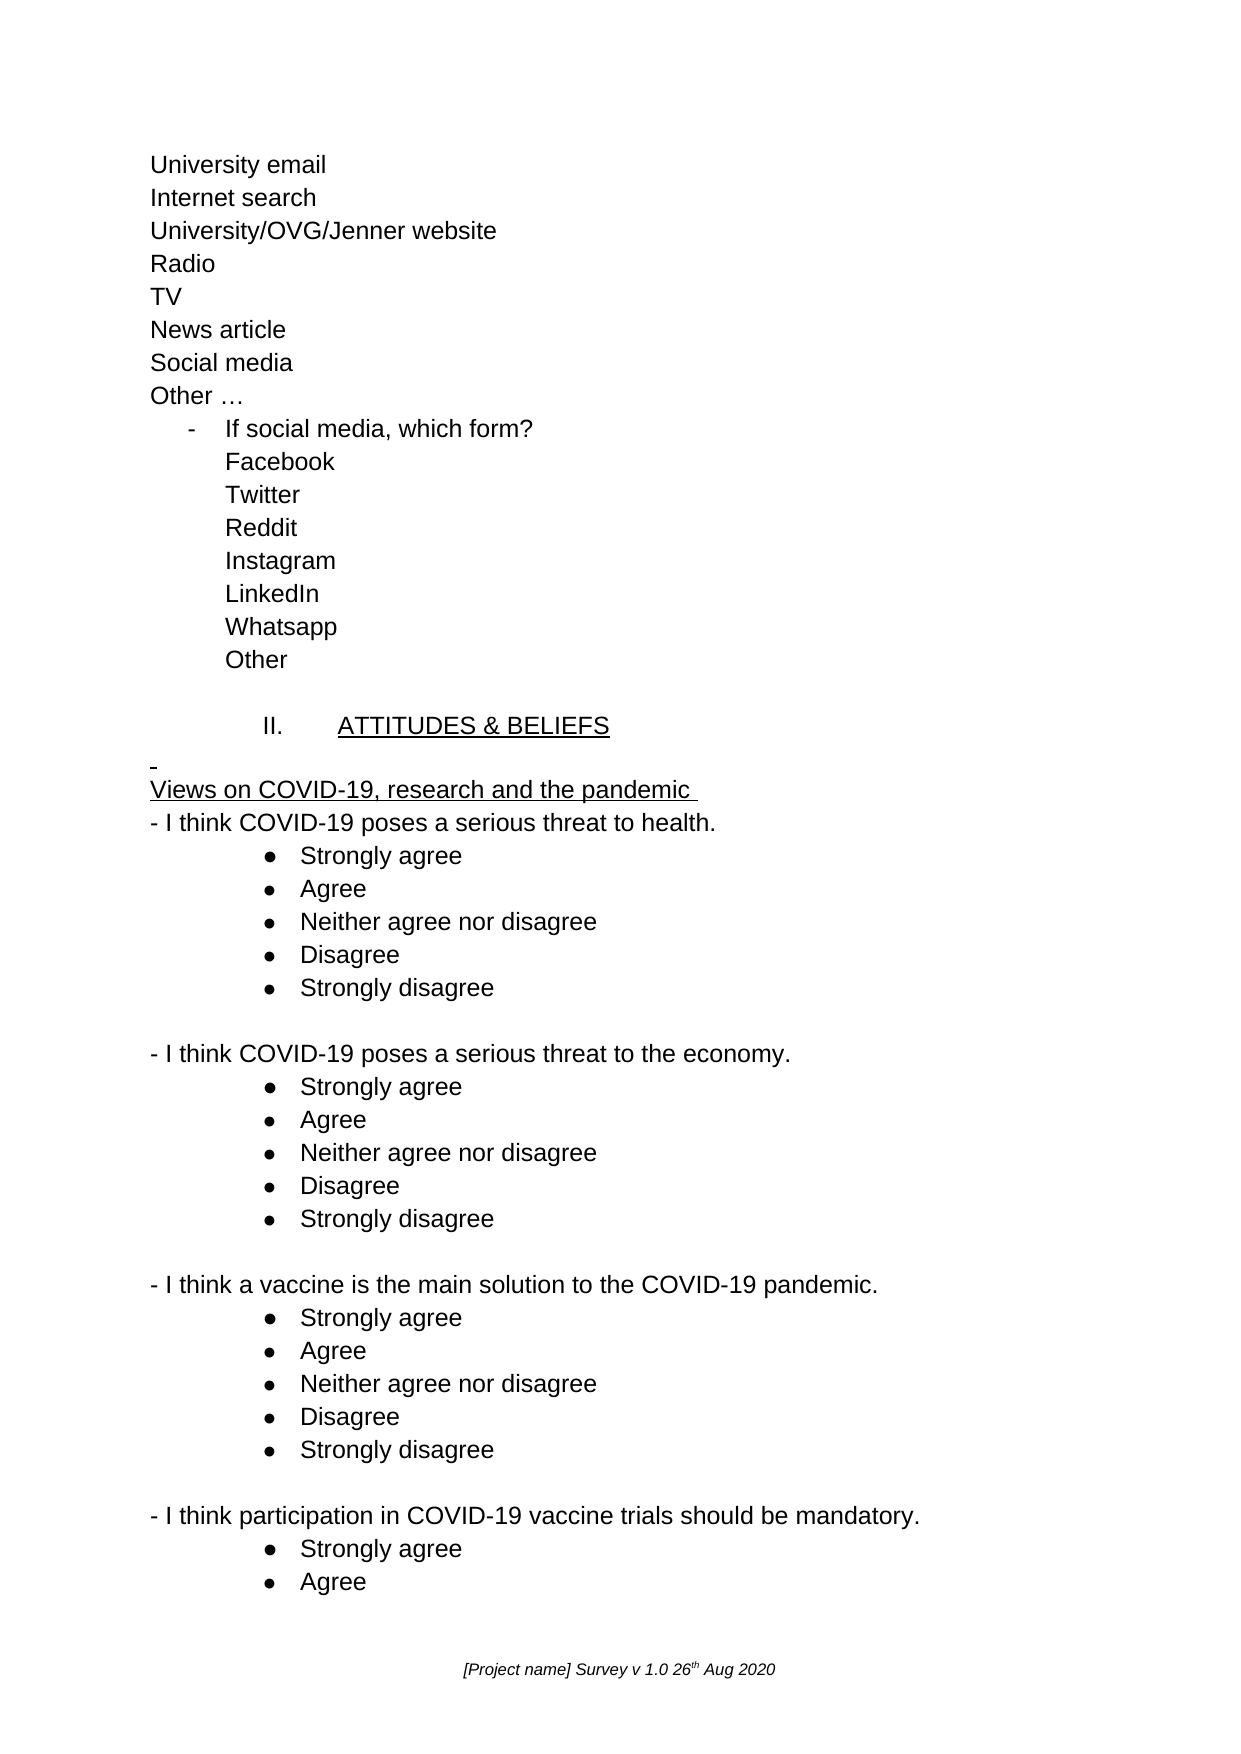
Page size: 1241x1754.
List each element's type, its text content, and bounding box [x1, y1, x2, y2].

list Agree [262, 1105, 1090, 1133]
list Agree [262, 1567, 1090, 1596]
list Neither agree nor disagree [262, 1138, 1090, 1167]
text Facebook [150, 447, 1090, 476]
text Other … [150, 381, 1090, 410]
list Agree [262, 1336, 1090, 1365]
list Disagree [262, 1171, 1090, 1199]
text Whatsapp [150, 612, 1090, 641]
text II. ATTITUDES & BELIEFS [262, 711, 1090, 740]
list Agree [262, 874, 1090, 902]
list Neither agree nor disagree [262, 907, 1090, 935]
list Strongly disagree [262, 1204, 1090, 1233]
text Radio [150, 249, 1090, 278]
text Twitter [150, 480, 1090, 509]
text - I think COVID-19 poses a serious threat to health. [150, 808, 1090, 836]
text News article [150, 315, 1090, 344]
text Social media [150, 348, 1090, 377]
text Reddit [150, 513, 1090, 542]
list Disagree [262, 1402, 1090, 1431]
list Strongly agree [262, 1303, 1090, 1332]
text TV [150, 282, 1090, 311]
list Strongly disagree [262, 973, 1090, 1001]
text Instagram [150, 546, 1090, 575]
text LinkedIn [150, 579, 1090, 608]
list Strongly disagree [262, 1435, 1090, 1464]
list Neither agree nor disagree [262, 1369, 1090, 1398]
text Views on COVID-19, research and the pandemic [150, 774, 1090, 803]
text Other [150, 645, 1090, 674]
text - I think participation in COVID-19 vaccine trials should be mandatory. [150, 1501, 1090, 1530]
list Strongly agree [262, 1072, 1090, 1101]
text Internet search [150, 183, 1090, 212]
text University email [150, 150, 1090, 179]
list Strongly agree [262, 1534, 1090, 1563]
text University/OVG/Jenner website [150, 216, 1090, 245]
text - I think a vaccine is the main solution to the COVID-19 pandemic. [150, 1270, 1090, 1299]
list Disagree [262, 940, 1090, 968]
text - I think COVID-19 poses a serious threat to the economy. [150, 1039, 1090, 1067]
list If social media, which form? [187, 414, 1090, 443]
list Strongly agree [262, 841, 1090, 869]
